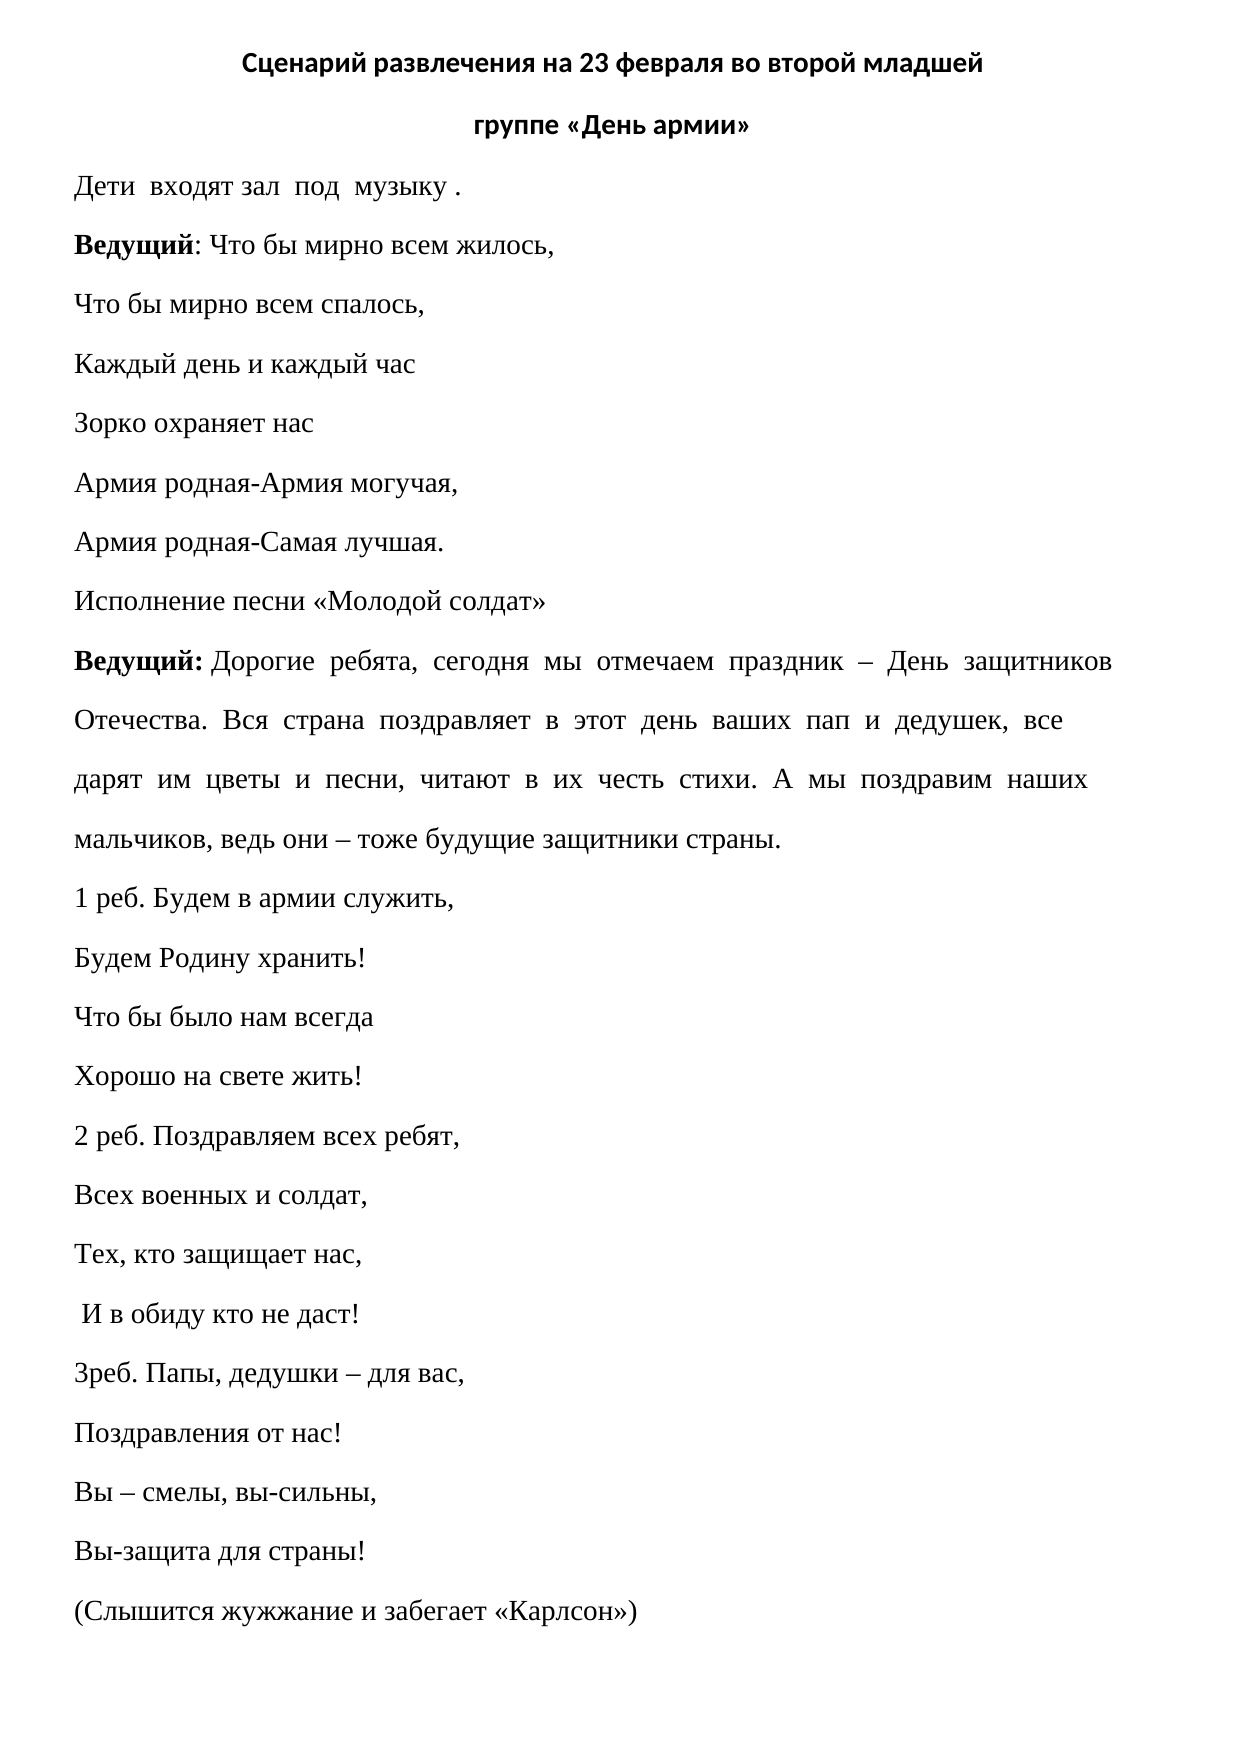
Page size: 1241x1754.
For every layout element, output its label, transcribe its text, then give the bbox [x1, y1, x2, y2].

text Армия родная-Армия могучая, [74, 465, 1152, 498]
text Тех, кто защищает нас, [74, 1237, 1152, 1270]
text Вы – смелы, вы-сильны, [74, 1474, 1152, 1508]
text 2 реб. Поздравляем всех ребят, [74, 1118, 1152, 1151]
text Вы-защита для страны! [74, 1533, 1152, 1567]
text Что бы мирно всем спалось, [74, 287, 1152, 320]
text Хорошо на свете жить! [74, 1058, 1152, 1092]
text Что бы было нам всегда [74, 999, 1152, 1033]
text (Слышится жужжание и забегает «Карлсон») [74, 1593, 1152, 1626]
text Поздравления от нас! [74, 1415, 1152, 1448]
text Зорко охраняет нас [74, 405, 1152, 439]
text Армия родная-Самая лучшая. [74, 524, 1152, 558]
text Ведущий: Что бы мирно всем жилось, [74, 227, 1152, 261]
text Исполнение песни «Молодой солдат» [74, 583, 1152, 617]
text Сценарий развлечения на 23 февраля во второй младшей [74, 44, 1152, 80]
text Всех военных и солдат, [74, 1177, 1152, 1211]
text группе «День армии» [74, 106, 1152, 142]
text 3реб. Папы, дедушки – для вас, [74, 1355, 1152, 1389]
text Каждый день и каждый час [74, 346, 1152, 379]
text Ведущий: Дорогие ребята, сегодня мы отмечаем праздник – День защитников [74, 643, 1152, 676]
text И в обиду кто не даст! [74, 1296, 1152, 1329]
text 1 реб. Будем в армии служить, [74, 880, 1152, 914]
text Будем Родину хранить! [74, 940, 1152, 973]
text мальчиков, ведь они – тоже будущие защитники страны. [74, 821, 1152, 854]
text Дети входят зал под музыку . [74, 168, 1152, 201]
text дарят им цветы и песни, читают в их честь стихи. А мы поздравим наших [74, 762, 1152, 795]
text Отечества. Вся страна поздравляет в этот день ваших пап и дедушек, все [74, 702, 1152, 736]
